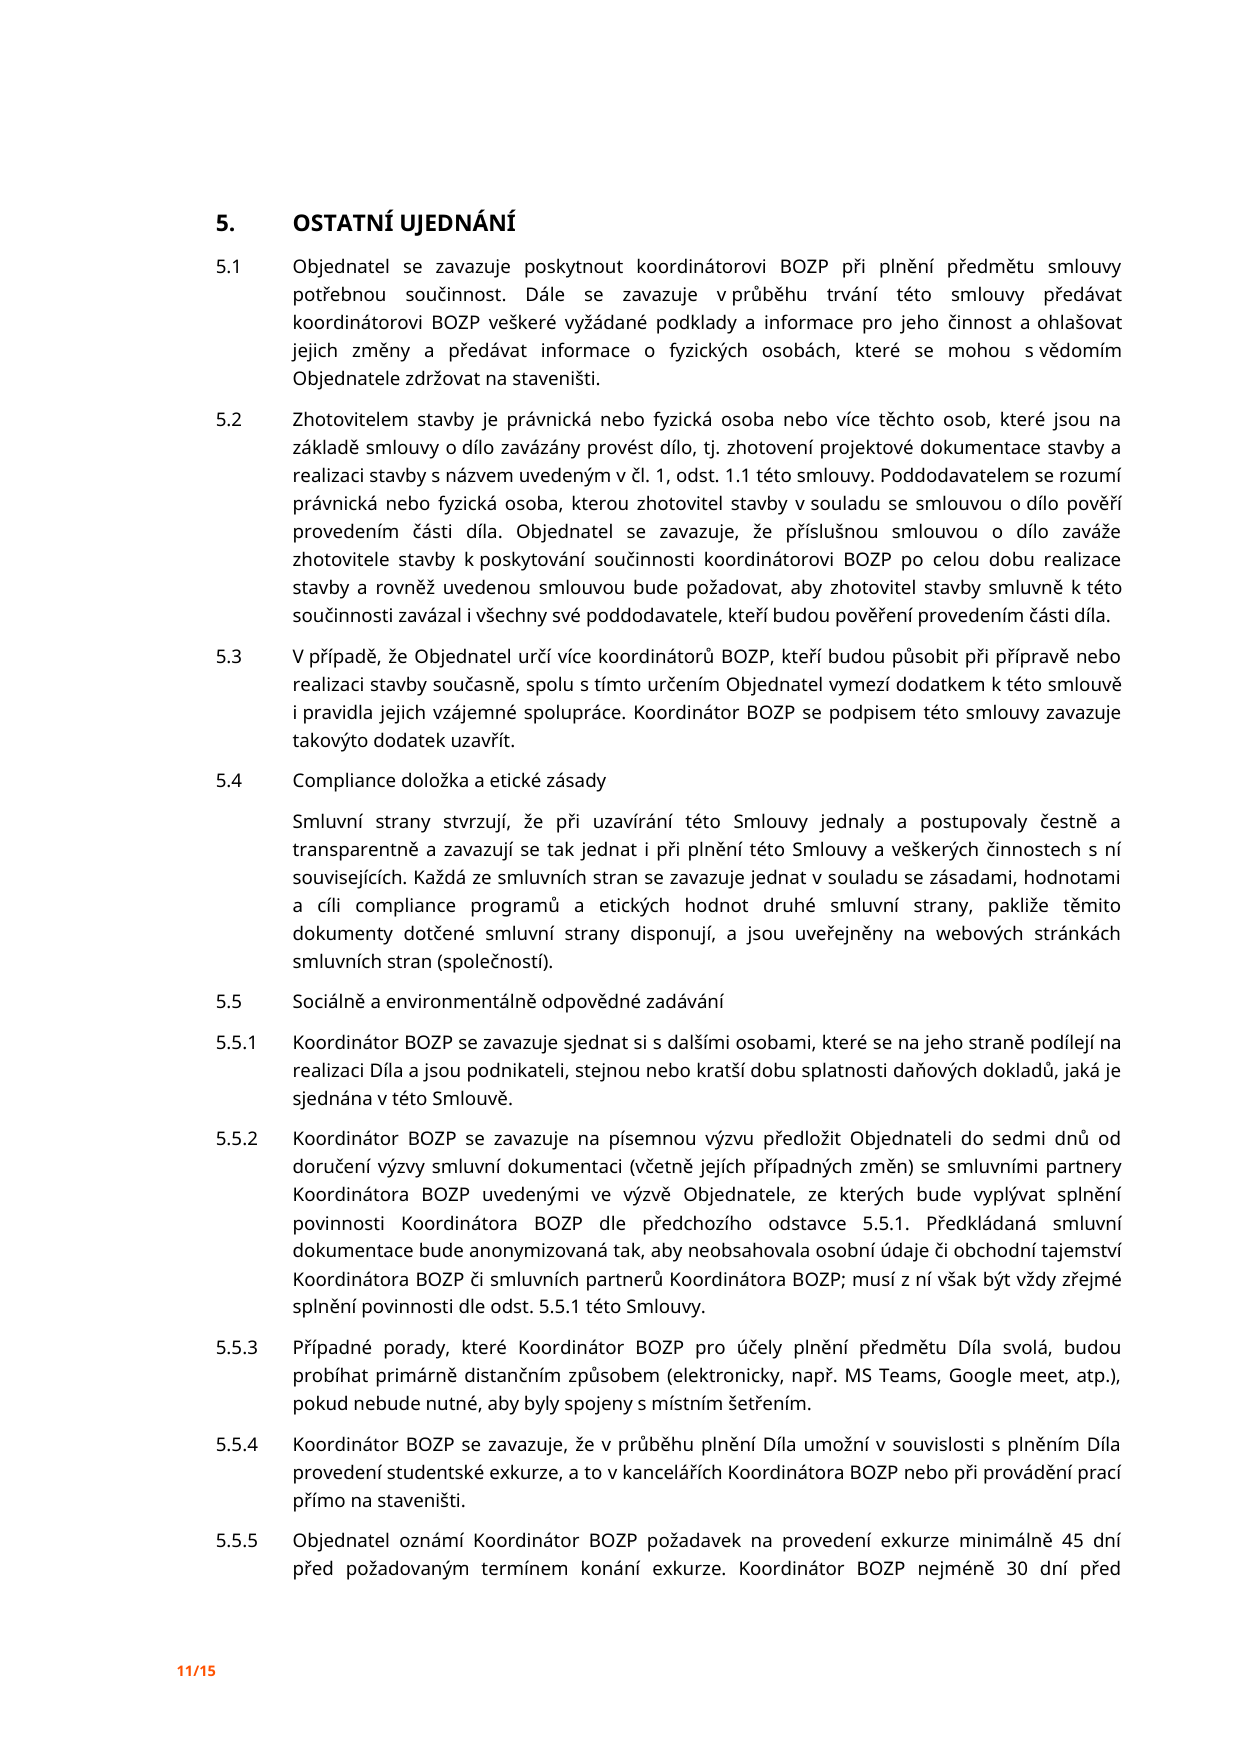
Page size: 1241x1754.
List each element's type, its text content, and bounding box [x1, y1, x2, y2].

text Zhotovitelem stavby je právnická nebo fyzická osoba nebo více těchto osob, které jsou na základě smlouvy o dílo zavázány provést dílo, tj. zhotovení projektové dokumentace stavby a realizaci stavby s názvem uvedeným v čl. 1, odst. 1.1 této smlouvy. Poddodavatelem se rozumí právnická nebo fyzická osoba, kterou zhotovitel stavby v souladu se smlouvou o dílo pověří provedením části díla. Objednatel se zavazuje, že příslušnou smlouvou o dílo zaváže zhotovitele stavby k poskytování součinnosti koordinátorovi BOZP po celou dobu realizace stavby a rovněž uvedenou smlouvou bude požadovat, aby zhotovitel stavby smluvně k této součinnosti zavázal i všechny své poddodavatele, kteří budou pověření provedením části díla. [216, 406, 1122, 628]
text V případě, že Objednatel určí více koordinátorů BOZP, kteří budou působit při přípravě nebo realizaci stavby současně, spolu s tímto určením Objednatel vymezí dodatkem k této smlouvě i pravidla jejich vzájemné spolupráce. Koordinátor BOZP se podpisem této smlouvy zavazuje takovýto dodatek uzavřít. [216, 643, 1122, 752]
list Smluvní strany stvrzují, že při uzavírání této Smlouvy jednaly a postupovaly čestně a transparentně a zavazují se tak jednat i při plnění této Smlouvy a veškerých činnostech s ní souvisejících. Každá ze smluvních stran se zavazuje jednat v souladu se zásadami, hodnotami a cíli compliance programů a etických hodnot druhé smluvní strany, pakliže těmito dokumenty dotčené smluvní strany disponují, a jsou uveřejněny na webových stránkách smluvních stran (společností). [292, 808, 1122, 974]
text Koordinátor BOZP se zavazuje, že v průběhu plnění Díla umožní v souvislosti s plněním Díla provedení studentské exkurze, a to v kancelářích Koordinátora BOZP nebo při provádění prací přímo na staveništi. [216, 1431, 1122, 1512]
text Objednatel se zavazuje poskytnout koordinátorovi BOZP při plnění předmětu smlouvy potřebnou součinnost. Dále se zavazuje v průběhu trvání této smlouvy předávat koordinátorovi BOZP veškeré vyžádané podklady a informace pro jeho činnost a ohlašovat jejich změny a předávat informace o fyzických osobách, které se mohou s vědomím Objednatele zdržovat na staveništi. [216, 254, 1122, 391]
text OSTATNÍ UJEDNÁNÍ [216, 207, 1122, 238]
text Koordinátor BOZP se zavazuje na písemnou výzvu předložit Objednateli do sedmi dnů od doručení výzvy smluvní dokumentaci (včetně jejích případných změn) se smluvními partnery Koordinátora BOZP uvedenými ve výzvě Objednatele, ze kterých bude vyplývat splnění povinnosti Koordinátora BOZP dle předchozího odstavce 5.5.1. Předkládaná smluvní dokumentace bude anonymizovaná tak, aby neobsahovala osobní údaje či obchodní tajemství Koordinátora BOZP či smluvních partnerů Koordinátora BOZP; musí z ní však být vždy zřejmé splnění povinnosti dle odst. 5.5.1 této Smlouvy. [216, 1126, 1122, 1319]
text Compliance doložka a etické zásady [216, 767, 1122, 793]
text Koordinátor BOZP se zavazuje sjednat si s dalšími osobami, které se na jeho straně podílejí na realizaci Díla a jsou podnikateli, stejnou nebo kratší dobu splatnosti daňových dokladů, jaká je sjednána v této Smlouvě. [216, 1029, 1122, 1111]
text Sociálně a environmentálně odpovědné zadávání [216, 989, 1122, 1014]
text Případné porady, které Koordinátor BOZP pro účely plnění předmětu Díla svolá, budou probíhat primárně distančním způsobem (elektronicky, např. MS Teams, Google meet, atp.), pokud nebude nutné, aby byly spojeny s místním šetřením. [216, 1334, 1122, 1416]
